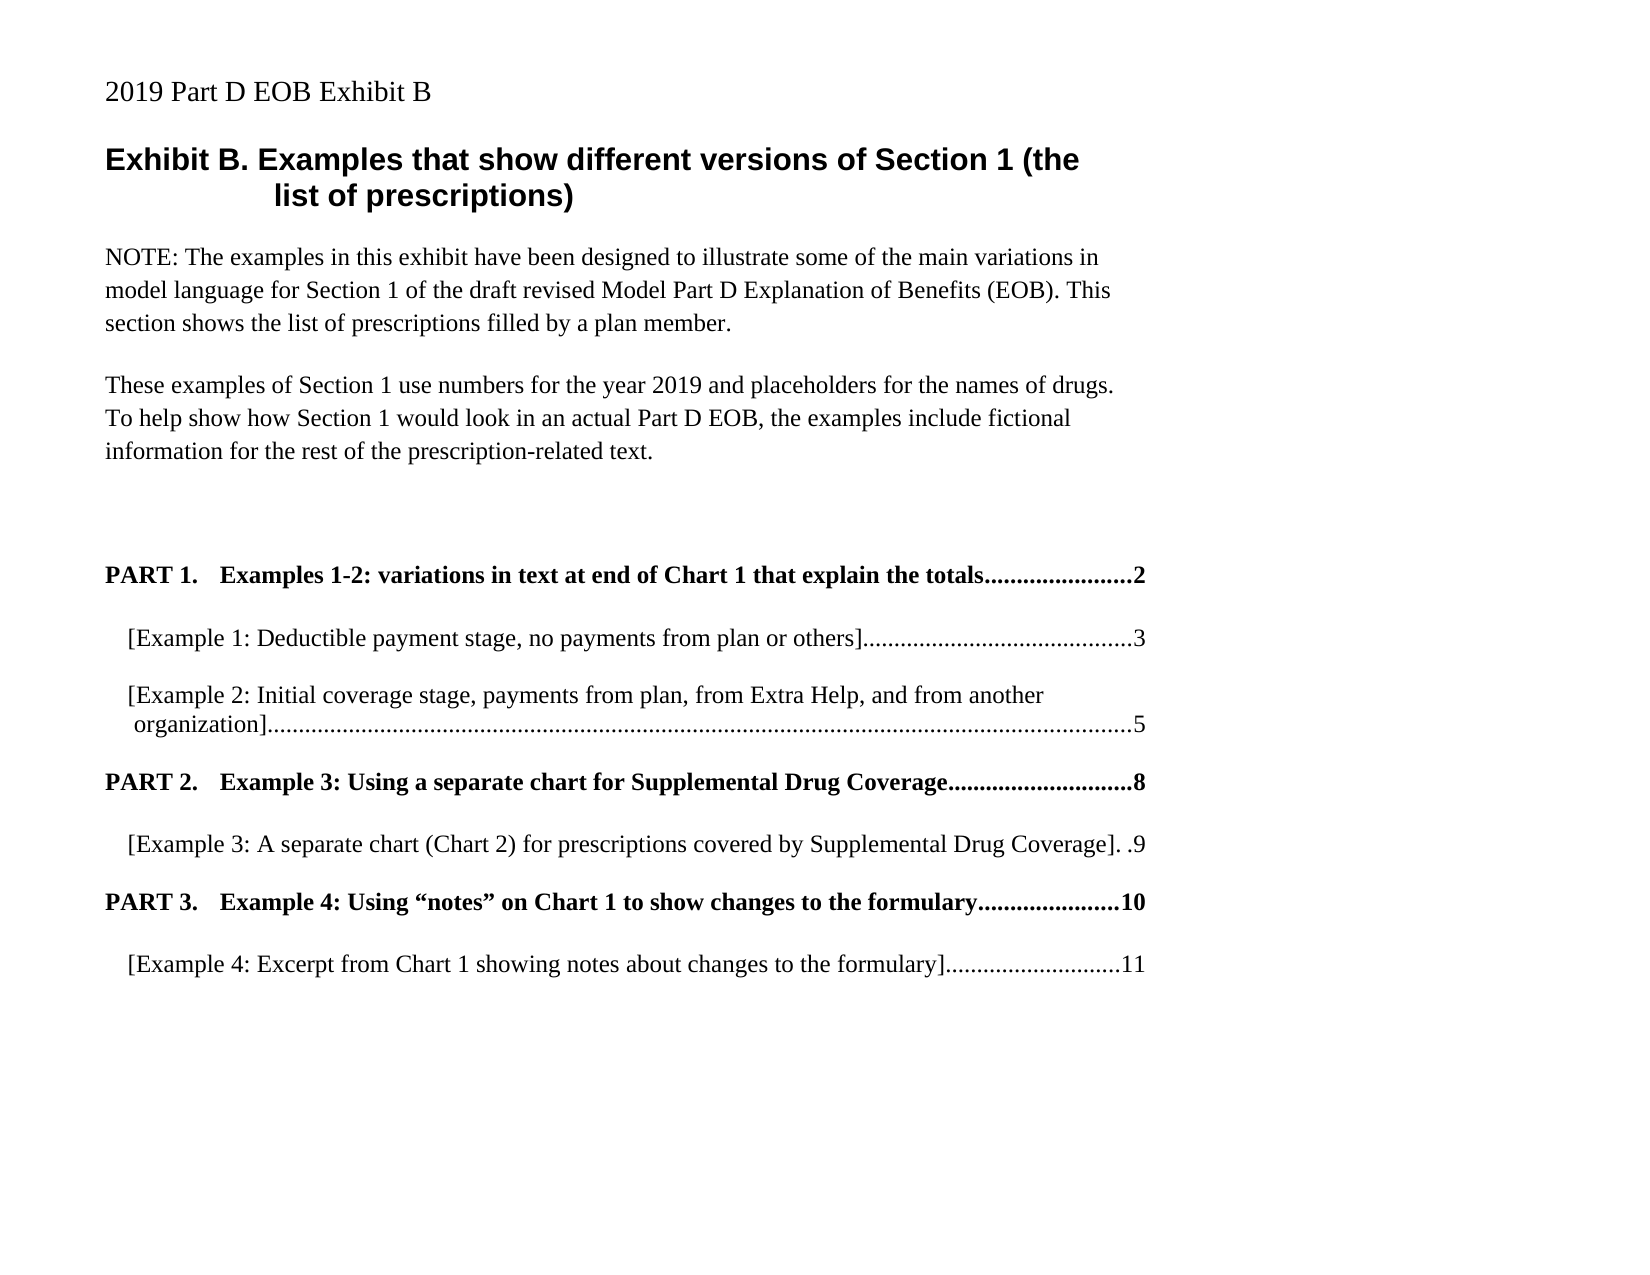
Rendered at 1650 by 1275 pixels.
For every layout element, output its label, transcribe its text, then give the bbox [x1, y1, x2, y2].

text PART 2. Example 3: Using a separate chart for Supplemental Drug Coverage 8 [105, 767, 1545, 796]
text NOTE: The examples in this exhibit have been designed to illustrate some of the main variations in model language for Section 1 of the draft revised Model Part D Explanation of Benefits (EOB). This section shows the list of prescriptions filled by a plan member. [105, 242, 1146, 337]
title Exhibit B. Examples that show different versions of Section 1 (the list of prescriptions) [105, 141, 1089, 213]
text [Example 2: Initial coverage stage, payments from plan, from Extra Help, and from another organization] 5 [127, 681, 1545, 738]
text [Example 1: Deductible payment stage, no payments from plan or others] 3 [127, 623, 1545, 651]
text PART 1. Examples 1-2: variations in text at end of Chart 1 that explain the totals 2 [105, 560, 1545, 589]
text [Example 4: Excerpt from Chart 1 showing notes about changes to the formulary] 11 [127, 949, 1545, 978]
text These examples of Section 1 use numbers for the year 2019 and placeholders for the names of drugs. To help show how Section 1 would look in an actual Part D EOB, the examples include fictional information for the rest of the prescription-related text. [105, 370, 1146, 465]
text [Example 3: A separate chart (Chart 2) for prescriptions covered by Supplemental Drug Coverage] 9 [127, 829, 1545, 858]
text PART 3. Example 4: Using “notes” on Chart 1 to show changes to the formulary 10 [105, 887, 1545, 916]
